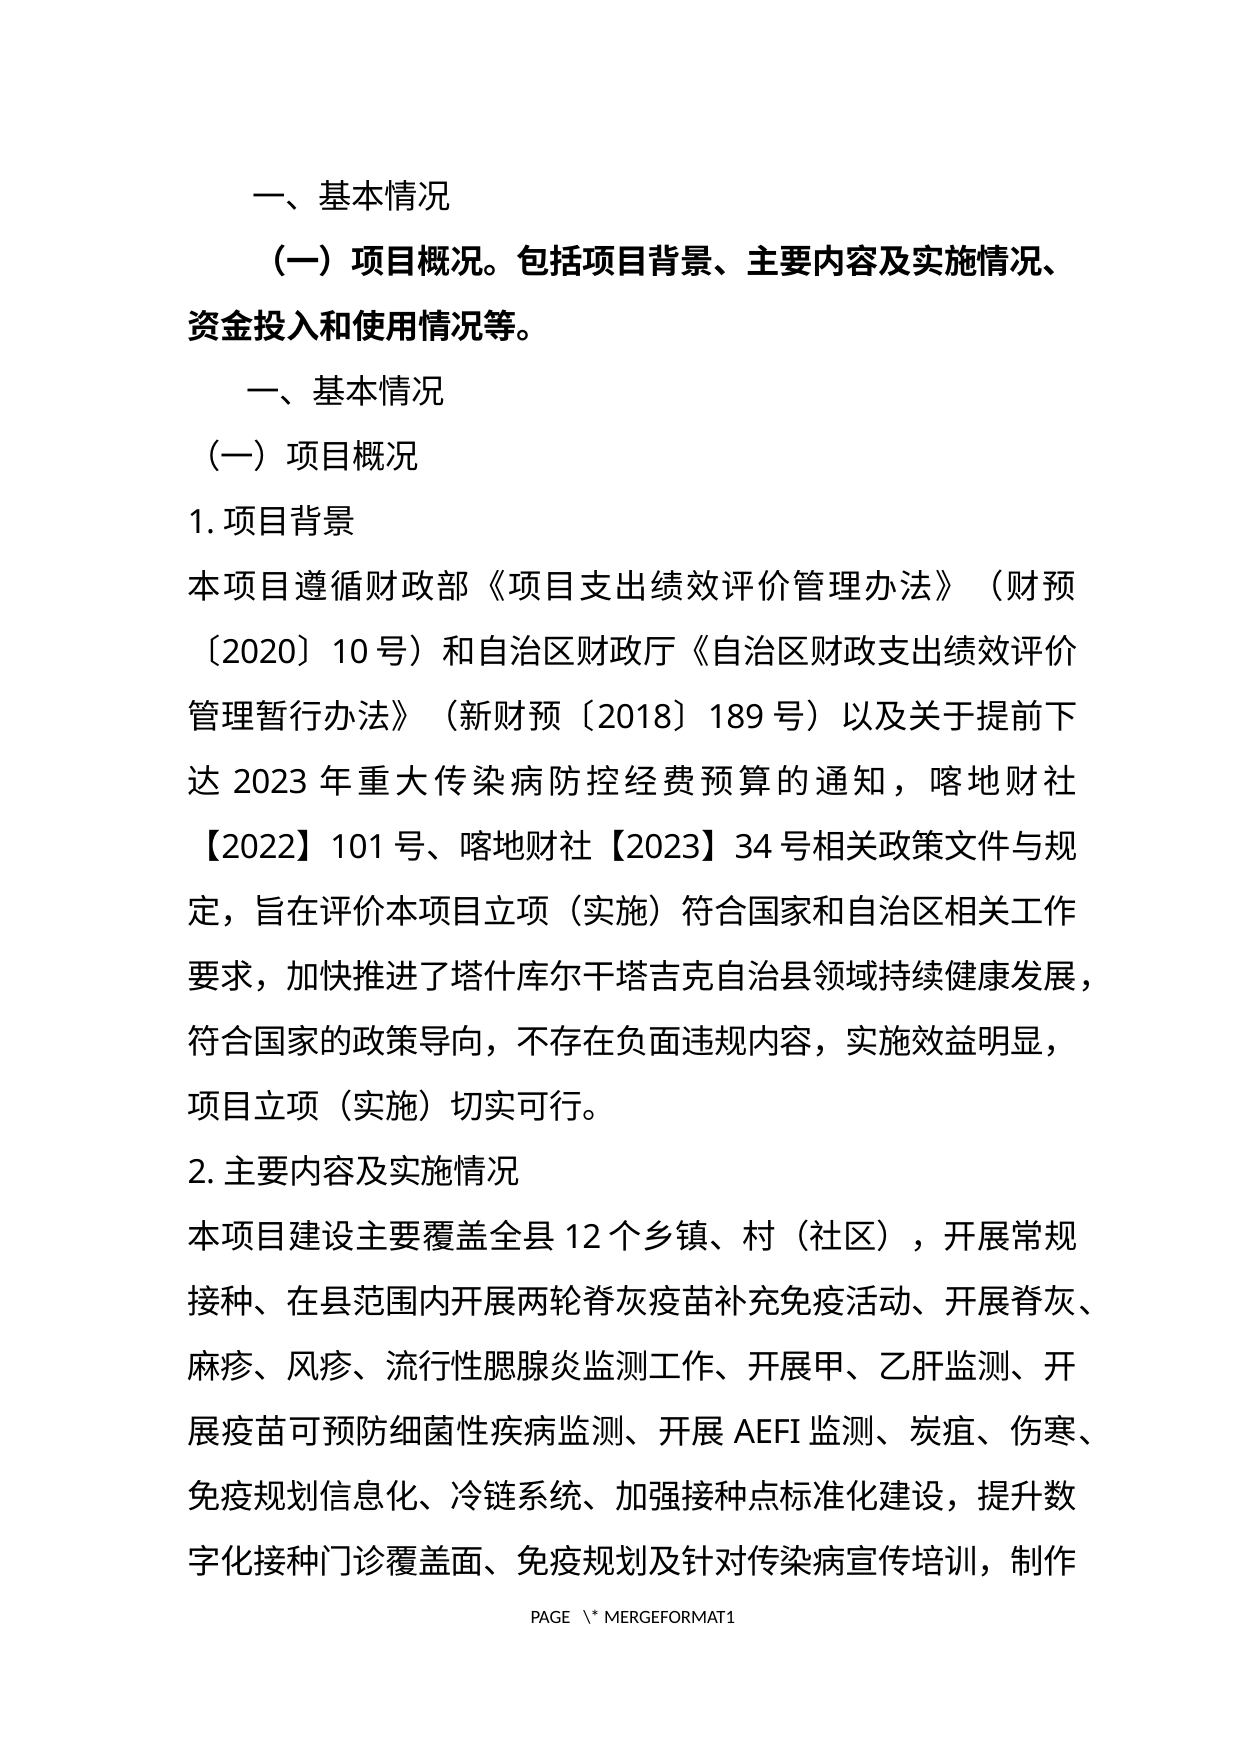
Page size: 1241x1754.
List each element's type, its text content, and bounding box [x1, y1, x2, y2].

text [187, 357, 1078, 1592]
text 一、基本情况 [187, 162, 1078, 227]
text （一）项目概况。包括项目背景、主要内容及实施情况、资金投入和使用情况等。 [187, 227, 1078, 357]
